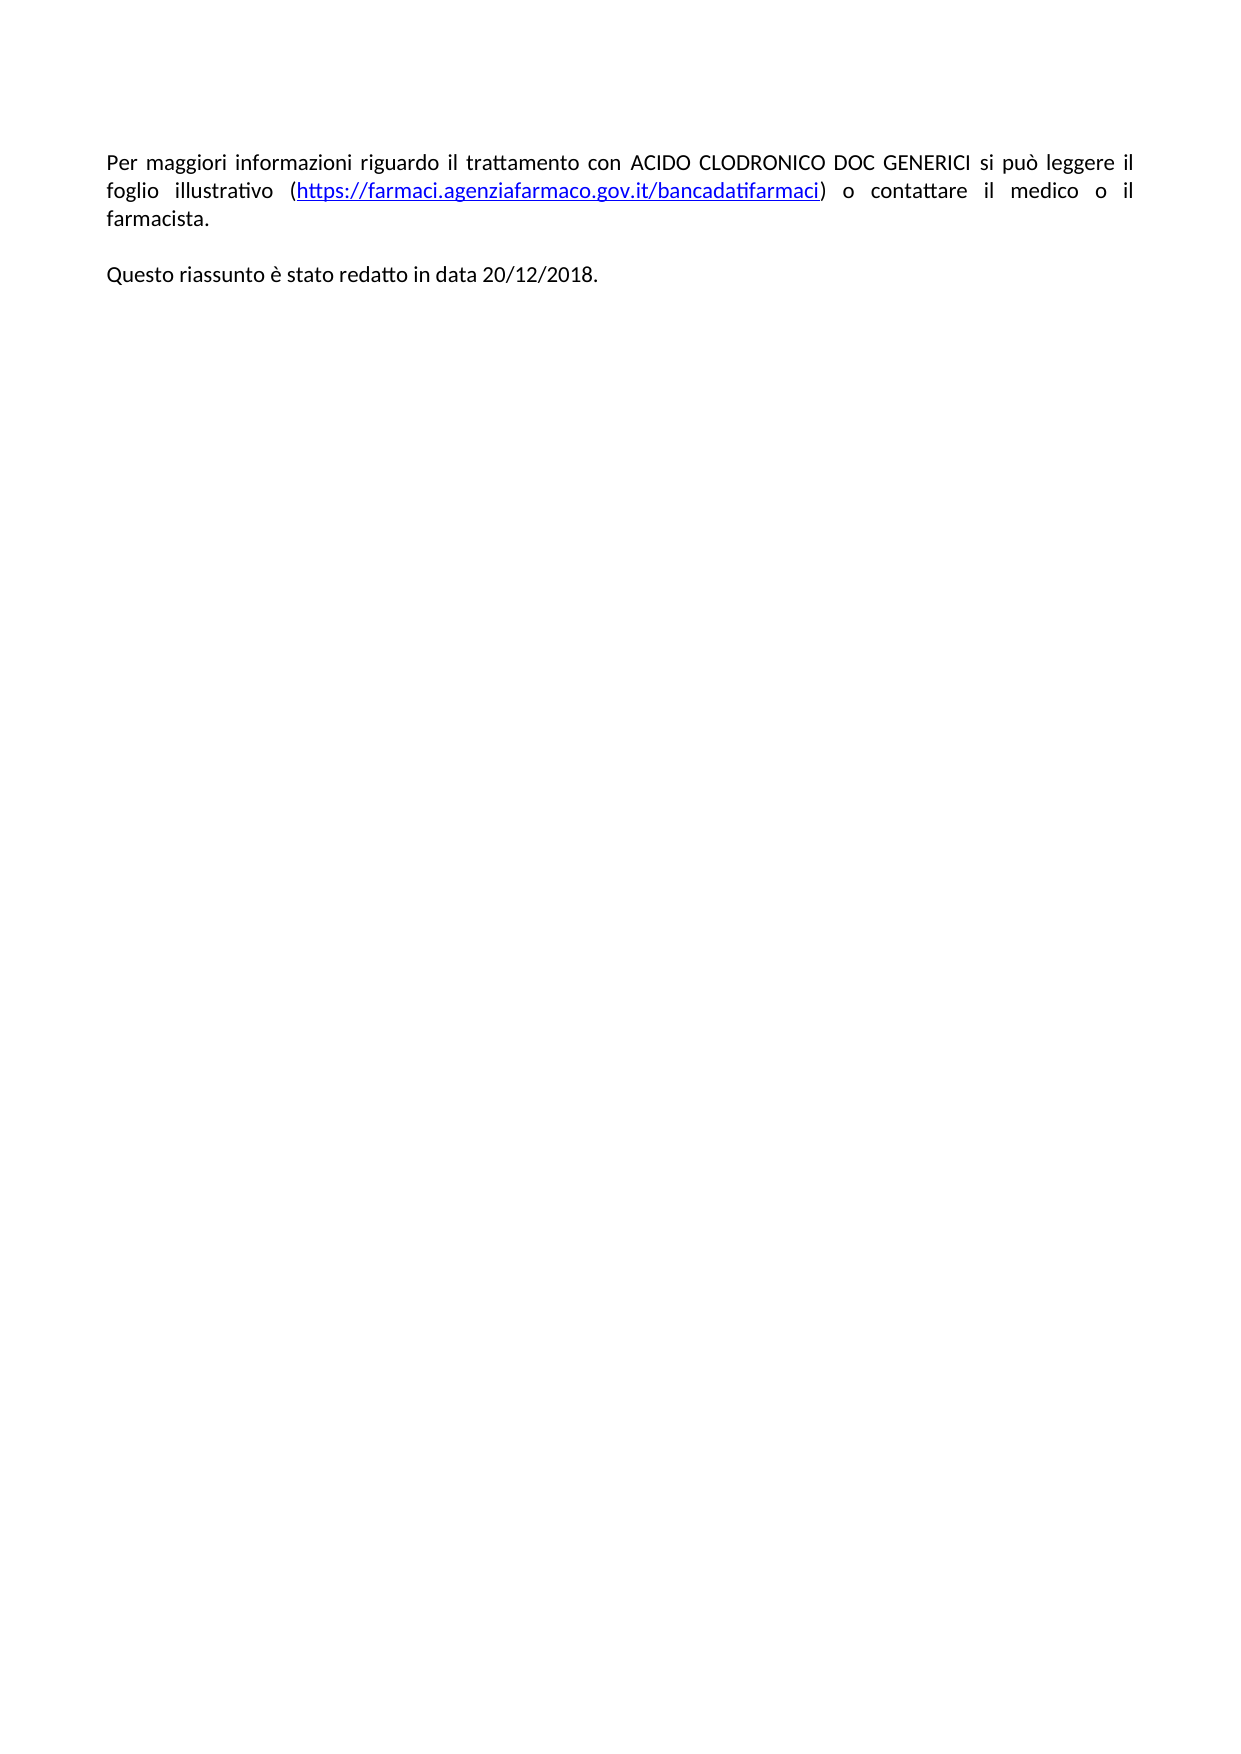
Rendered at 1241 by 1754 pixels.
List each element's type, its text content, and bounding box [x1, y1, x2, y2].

text Questo riassunto è stato redatto in data 20/12/2018. [106, 260, 1134, 288]
text Per maggiori informazioni riguardo il trattamento con ACIDO CLODRONICO DOC GENERICI si può leggere il foglio illustrativo (https://farmaci.agenziafarmaco.gov.it/bancadatifarmaci) o contattare il medico o il farmacista. [106, 148, 1134, 232]
